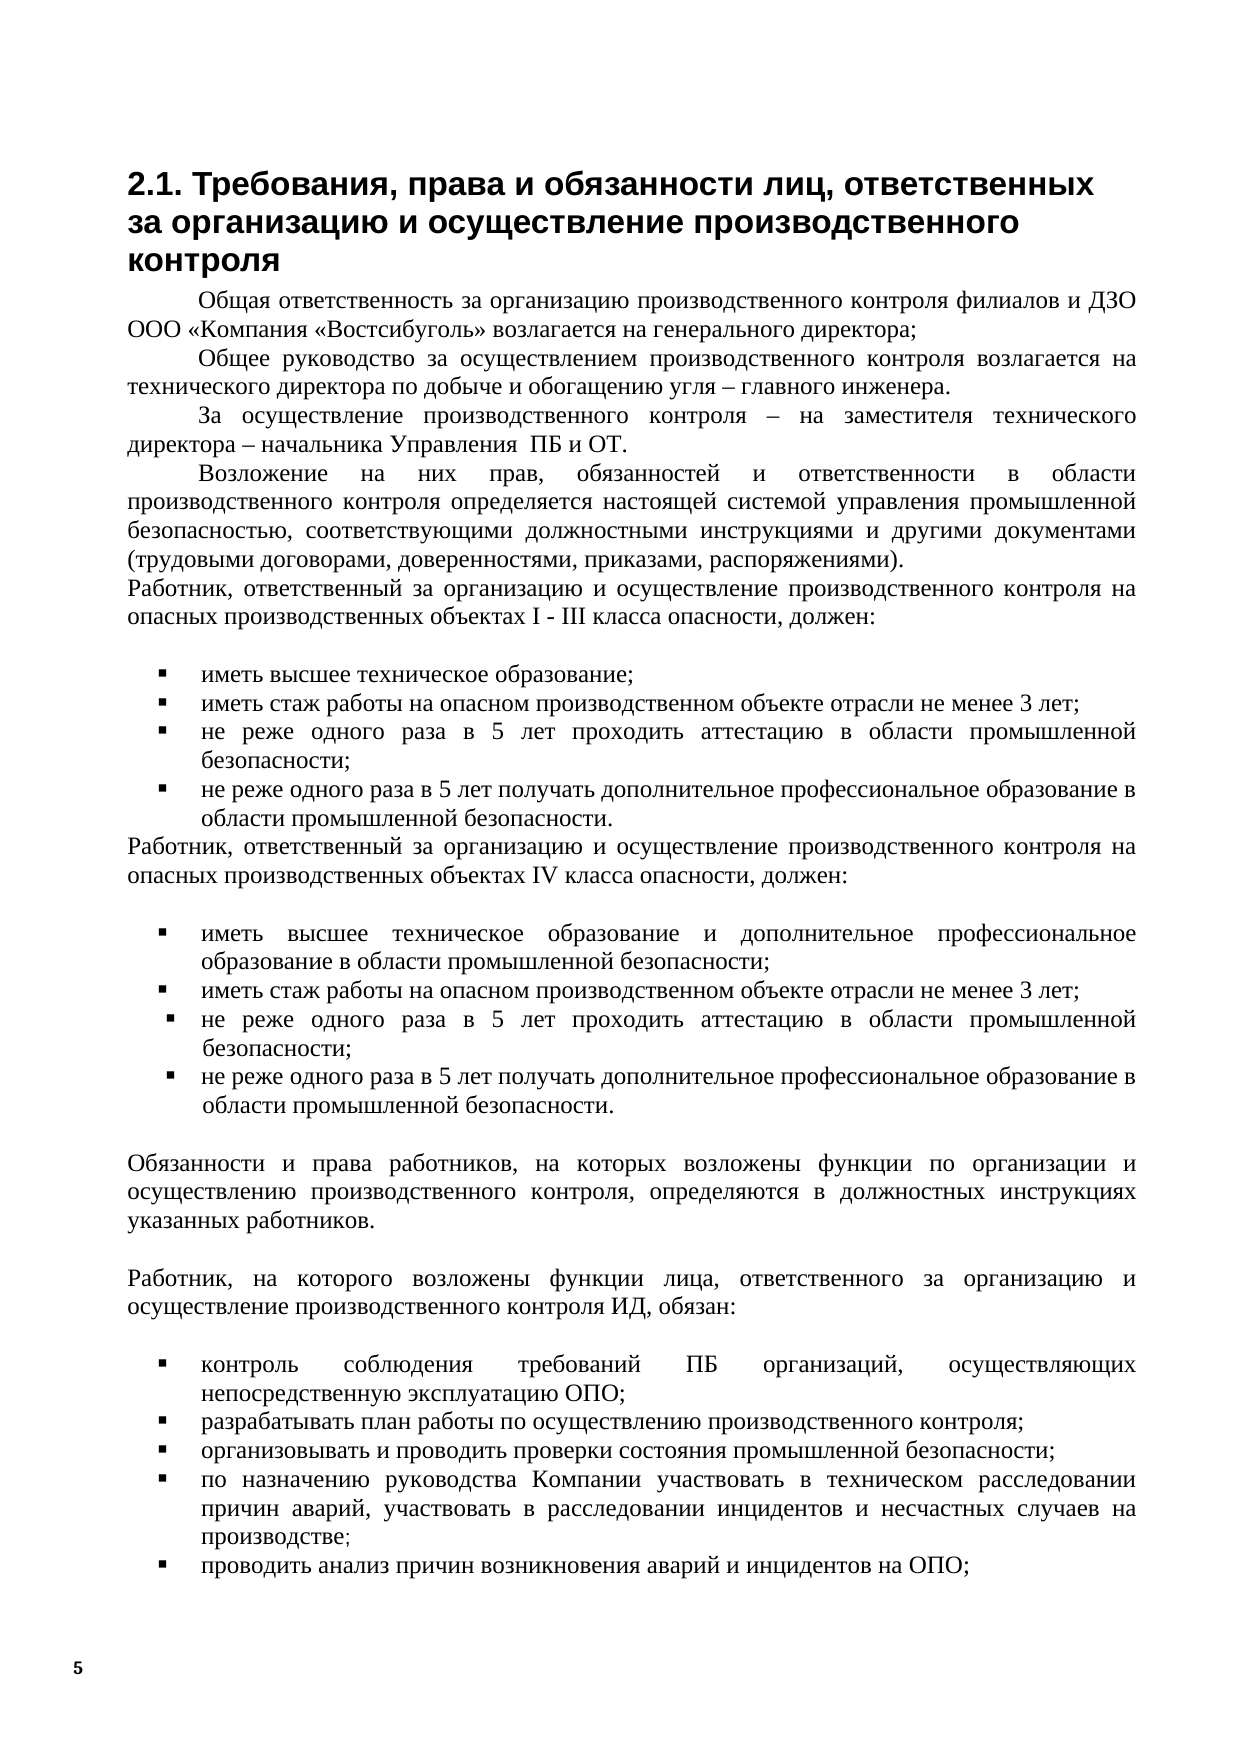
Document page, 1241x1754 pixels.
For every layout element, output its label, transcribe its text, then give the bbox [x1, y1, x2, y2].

text За осуществление производственного контроля – на заместителя технического директора – начальника Управления ПБ и ОТ. [127, 400, 1137, 458]
list проводить анализ причин возникновения аварий и инцидентов на ОПО; [157, 1550, 1137, 1579]
text Работник, ответственный за организацию и осуществление производственного контроля на опасных производственных объектах I - III класса опасности, должен: [127, 573, 1137, 630]
list организовывать и проводить проверки состояния промышленной безопасности; [157, 1435, 1137, 1464]
subtitle 2.1. Требования, права и обязанности лиц, ответственных за организацию и осуществление производственного контроля [127, 164, 1137, 279]
list не реже одного раза в 5 лет получать дополнительное профессиональное образование в области промышленной безопасности. [164, 1061, 1137, 1119]
list разрабатывать план работы по осуществлению производственного контроля; [157, 1406, 1137, 1435]
list иметь стаж работы на опасном производственном объекте отрасли не менее 3 лет; [157, 688, 1137, 716]
text Обязанности и права работников, на которых возложены функции по организации и осуществлению производственного контроля, определяются в должностных инструкциях указанных работников. [127, 1148, 1137, 1234]
list иметь высшее техническое образование и дополнительное профессиональное образование в области промышленной безопасности; [157, 918, 1137, 975]
list иметь высшее техническое образование; [157, 659, 1137, 688]
list не реже одного раза в 5 лет получать дополнительное профессиональное образование в области промышленной безопасности. [157, 774, 1137, 831]
list не реже одного раза в 5 лет проходить аттестацию в области промышленной безопасности; [157, 716, 1137, 774]
list иметь стаж работы на опасном производственном объекте отрасли не менее 3 лет; [157, 975, 1137, 1004]
text Работник, ответственный за организацию и осуществление производственного контроля на опасных производственных объектах IV класса опасности, должен: [127, 831, 1137, 889]
list контроль соблюдения требований ПБ организаций, осуществляющих непосредственную эксплуатацию ОПО; [157, 1349, 1137, 1406]
text Работник, на которого возложены функции лица, ответственного за организацию и осуществление производственного контроля ИД, обязан: [127, 1263, 1137, 1320]
text Возложение на них прав, обязанностей и ответственности в области производственного контроля определяется настоящей системой управления промышленной безопасностью, соответствующими должностными инструкциями и другими документами (трудовыми договорами, доверенностями, приказами, распоряжениями). [127, 458, 1137, 573]
text Общее руководство за осуществлением производственного контроля возлагается на технического директора по добыче и обогащению угля – главного инженера. [127, 343, 1137, 400]
list по назначению руководства Компании участвовать в техническом расследовании причин аварий, участвовать в расследовании инцидентов и несчастных случаев на производстве; [157, 1464, 1137, 1550]
text Общая ответственность за организацию производственного контроля филиалов и ДЗО ООО «Компания «Востсибуголь» возлагается на генерального директора; [127, 285, 1137, 343]
list не реже одного раза в 5 лет проходить аттестацию в области промышленной безопасности; [164, 1004, 1137, 1061]
